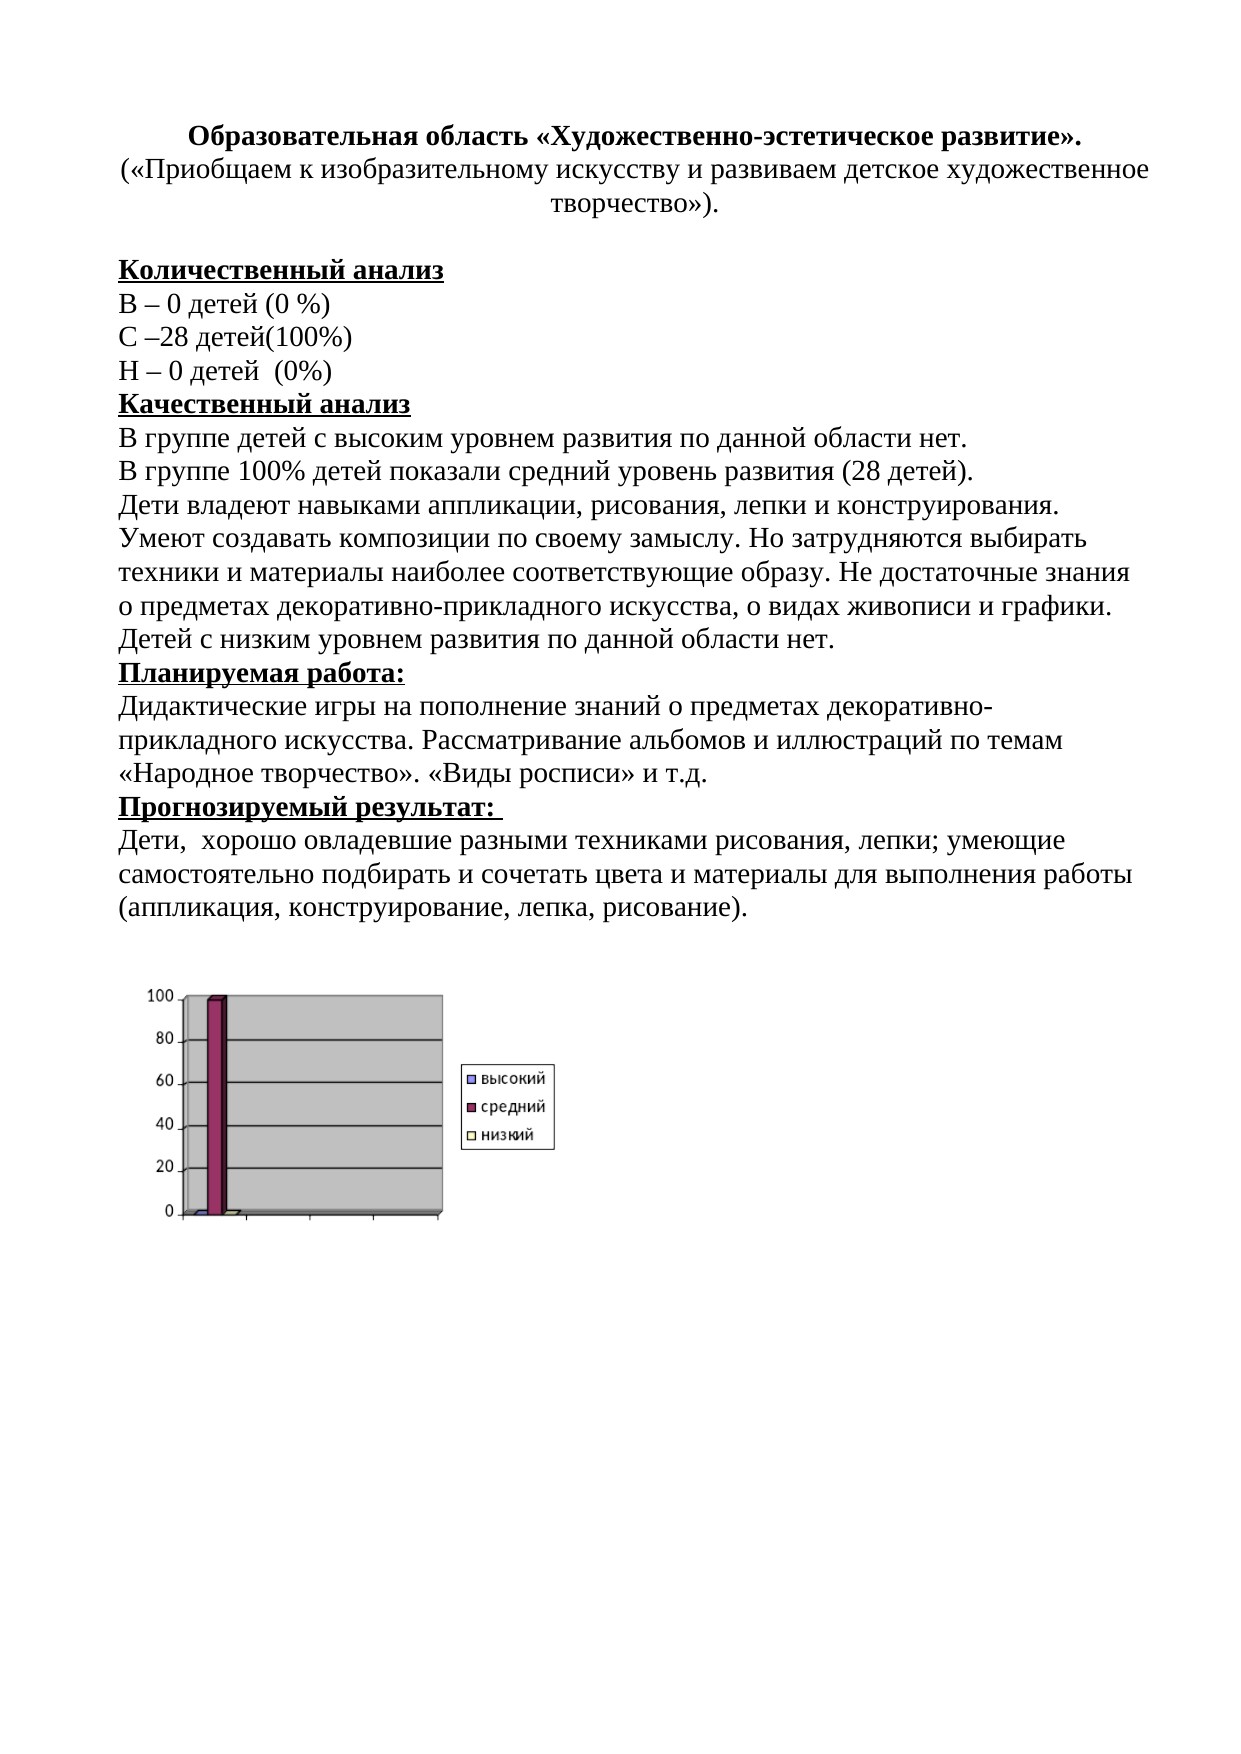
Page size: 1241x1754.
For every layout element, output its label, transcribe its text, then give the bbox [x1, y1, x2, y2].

text Н – 0 детей (0%) [118, 353, 1152, 386]
text Детей с низким уровнем развития по данной области нет. [118, 621, 1152, 655]
text В – 0 детей (0 %) [118, 286, 1152, 319]
text Количественный анализ [118, 252, 1152, 286]
text Образовательная область «Художественно-эстетическое развитие». [118, 118, 1152, 152]
text Прогнозируемый результат: [118, 789, 1152, 822]
text Дети, хорошо овладевшие разными техниками рисования, лепки; умеющие самостоятельно подбирать и сочетать цвета и материалы для выполнения работы (аппликация, конструирование, лепка, рисование). [118, 822, 1152, 923]
text В группе 100% детей показали средний уровень развития (28 детей). [118, 453, 1152, 487]
text В группе детей с высоким уровнем развития по данной области нет. [118, 420, 1152, 453]
text С –28 детей(100%) [118, 319, 1152, 353]
text Дидактические игры на пополнение знаний о предметах декоративно-прикладного искусства. Рассматривание альбомов и иллюстраций по темам «Народное творчество». «Виды росписи» и т.д. [118, 688, 1152, 789]
text Дети владеют навыками аппликации, рисования, лепки и конструирования. Умеют создавать композиции по своему замыслу. Но затрудняются выбирать техники и материалы наиболее соответствующие образу. Не достаточные знания о предметах декоративно-прикладного искусства, о видах живописи и графики. [118, 487, 1152, 621]
text Планируемая работа: [118, 655, 1152, 688]
text («Приобщаем к изобразительному искусству и развиваем детское художественное творчество»). [118, 152, 1152, 219]
text Качественный анализ [118, 386, 1152, 420]
